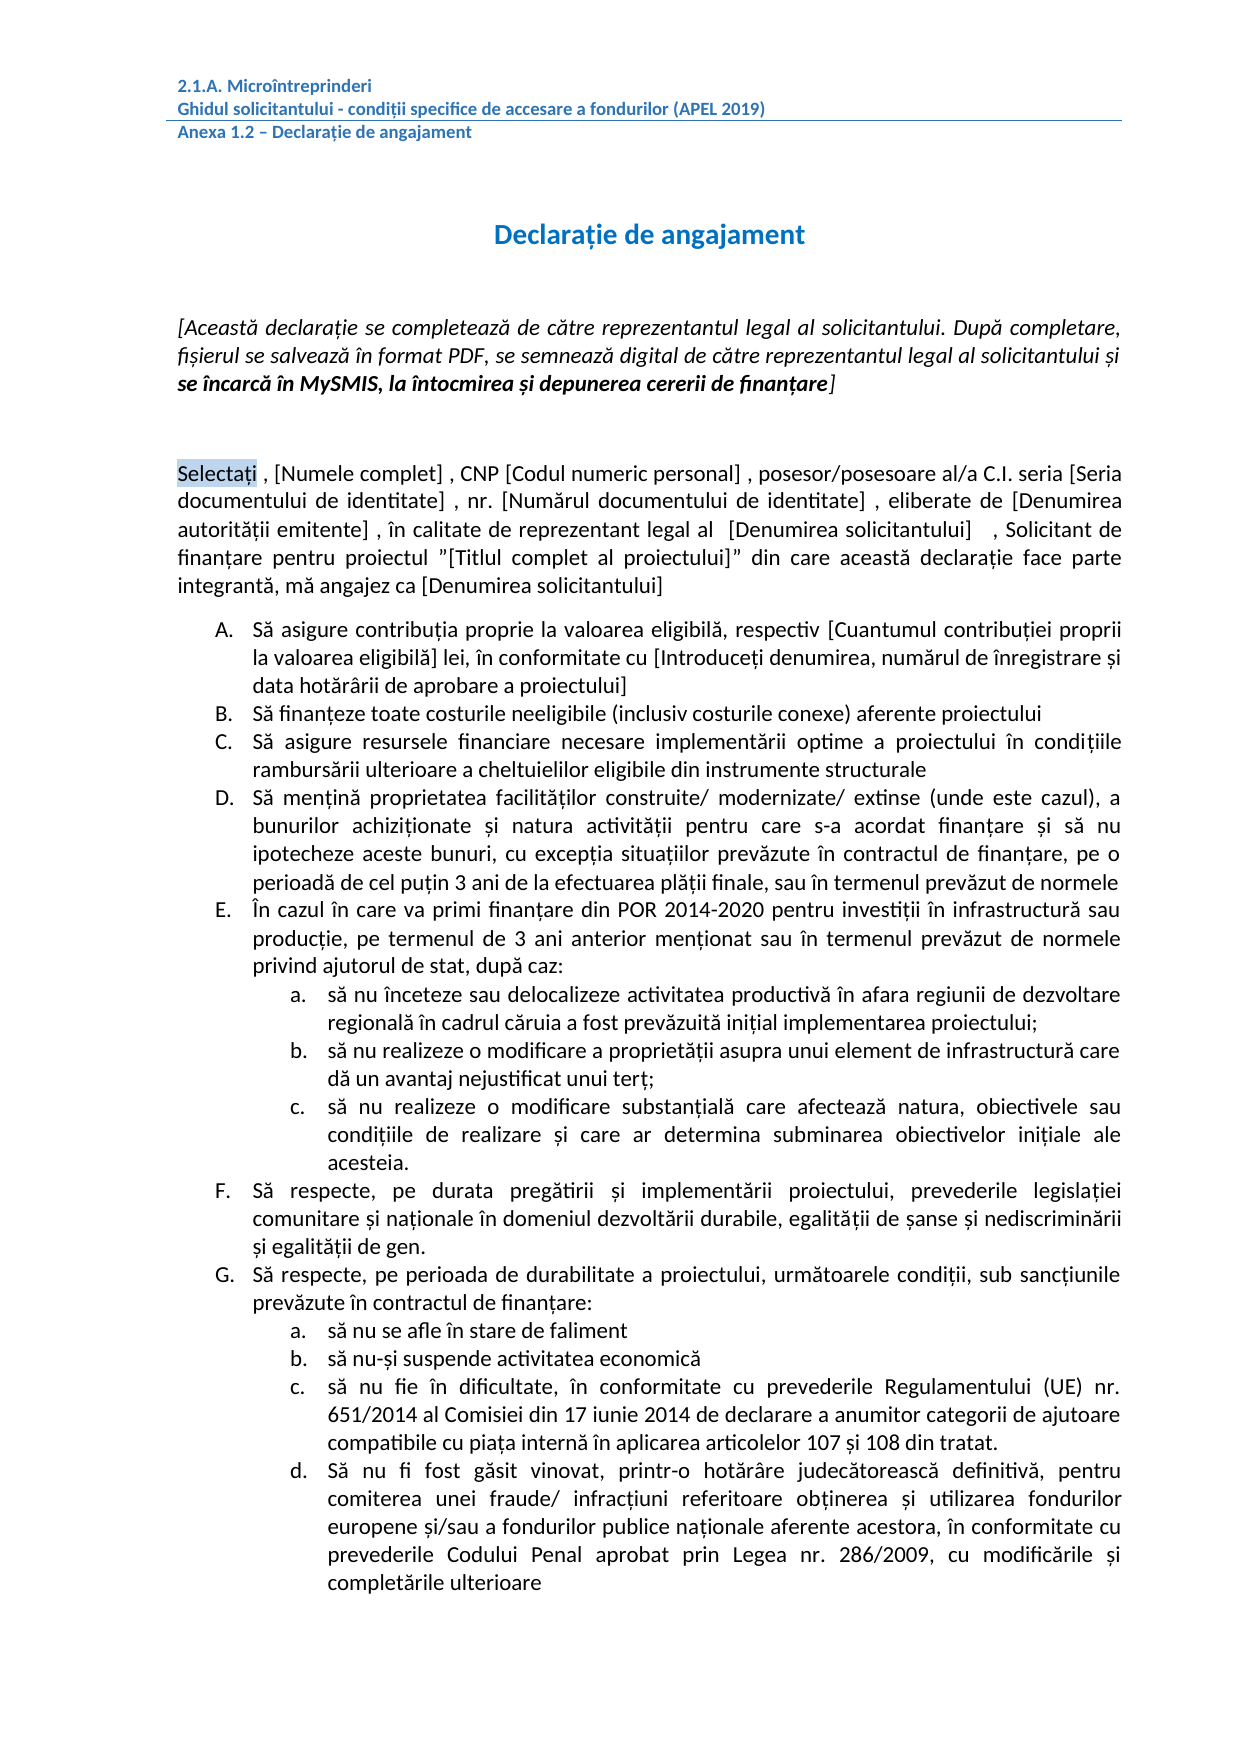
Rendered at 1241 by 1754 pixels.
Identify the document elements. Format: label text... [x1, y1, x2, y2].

list să nu se afle în stare de faliment [290, 1316, 1122, 1344]
list Să finanţeze toate costurile neeligibile (inclusiv costurile conexe) aferente proiectului [215, 699, 1122, 727]
list Să respecte, pe perioada de durabilitate a proiectului, următoarele condiții, sub sancțiunile prevăzute în contractul de finanțare: [215, 1260, 1122, 1316]
list să nu-și suspende activitatea economică [290, 1344, 1122, 1372]
list să nu realizeze o modificare substanțială care afectează natura, obiectivele sau condițiile de realizare și care ar determina subminarea obiectivelor inițiale ale acesteia. [290, 1092, 1122, 1176]
list Să menţină proprietatea facilităţilor construite/ modernizate/ extinse (unde este cazul), a bunurilor achiziţionate şi natura activităţii pentru care s-a acordat finanţare şi să nu ipotecheze aceste bunuri, cu excepția situațiilor prevăzute în contractul de finanțare, pe o perioadă de cel puţin 3 ani de la efectuarea plății finale, sau în termenul prevăzut de normele [215, 783, 1122, 896]
text , , CNP , posesor/posesoare al/a C.I. seria , nr. , eliberate de , în calitate de reprezentant legal al , Solicitant de finanţare pentru proiectul ”” din care această declaraţie face parte integrantă, mă angajez ca [177, 459, 1122, 599]
list În cazul în care va primi finanțare din POR 2014-2020 pentru investiții în infrastructură sau producție, pe termenul de 3 ani anterior menționat sau în termenul prevăzut de normele privind ajutorul de stat, după caz: [215, 896, 1122, 980]
text Declaraţie de angajament [177, 216, 1122, 252]
list să nu realizeze o modificare a proprietății asupra unui element de infrastructură care dă un avantaj nejustificat unui terţ; [290, 1036, 1122, 1092]
list Să asigure contribuţia proprie la valoarea eligibilă, respectiv lei, în conformitate cu [215, 615, 1122, 699]
list Să respecte, pe durata pregătirii şi implementării proiectului, prevederile legislaţiei comunitare şi naţionale în domeniul dezvoltării durabile, egalităţii de şanse şi nediscriminării şi egalităţii de gen. [215, 1176, 1122, 1260]
list Să nu fi fost găsit vinovat, printr-o hotărâre judecătorească definitivă, pentru comiterea unei fraude/ infracțiuni referitoare obţinerea şi utilizarea fondurilor europene şi/sau a fondurilor publice naţionale aferente acestora, în conformitate cu prevederile Codului Penal aprobat prin Legea nr. 286/2009, cu modificările și completările ulterioare [290, 1456, 1122, 1596]
list Să asigure resursele financiare necesare implementării optime a proiectului în condiţiile rambursării ulterioare a cheltuielilor eligibile din instrumente structurale [215, 727, 1122, 783]
text [Această declarație se completează de către reprezentantul legal al solicitantului. După completare, fișierul se salvează în format PDF, se semnează digital de către reprezentantul legal al solicitantului și se încarcă în MySMIS, la întocmirea și depunerea cererii de finanțare] [177, 313, 1122, 397]
list să nu fie în dificultate, în conformitate cu prevederile Regulamentului (UE) nr. 651/2014 al Comisiei din 17 iunie 2014 de declarare a anumitor categorii de ajutoare compatibile cu piața internă în aplicarea articolelor 107 și 108 din tratat. [290, 1372, 1122, 1456]
list să nu înceteze sau delocalizeze activitatea productivă în afara regiunii de dezvoltare regională în cadrul căruia a fost prevăzuită inițial implementarea proiectului; [290, 980, 1122, 1036]
